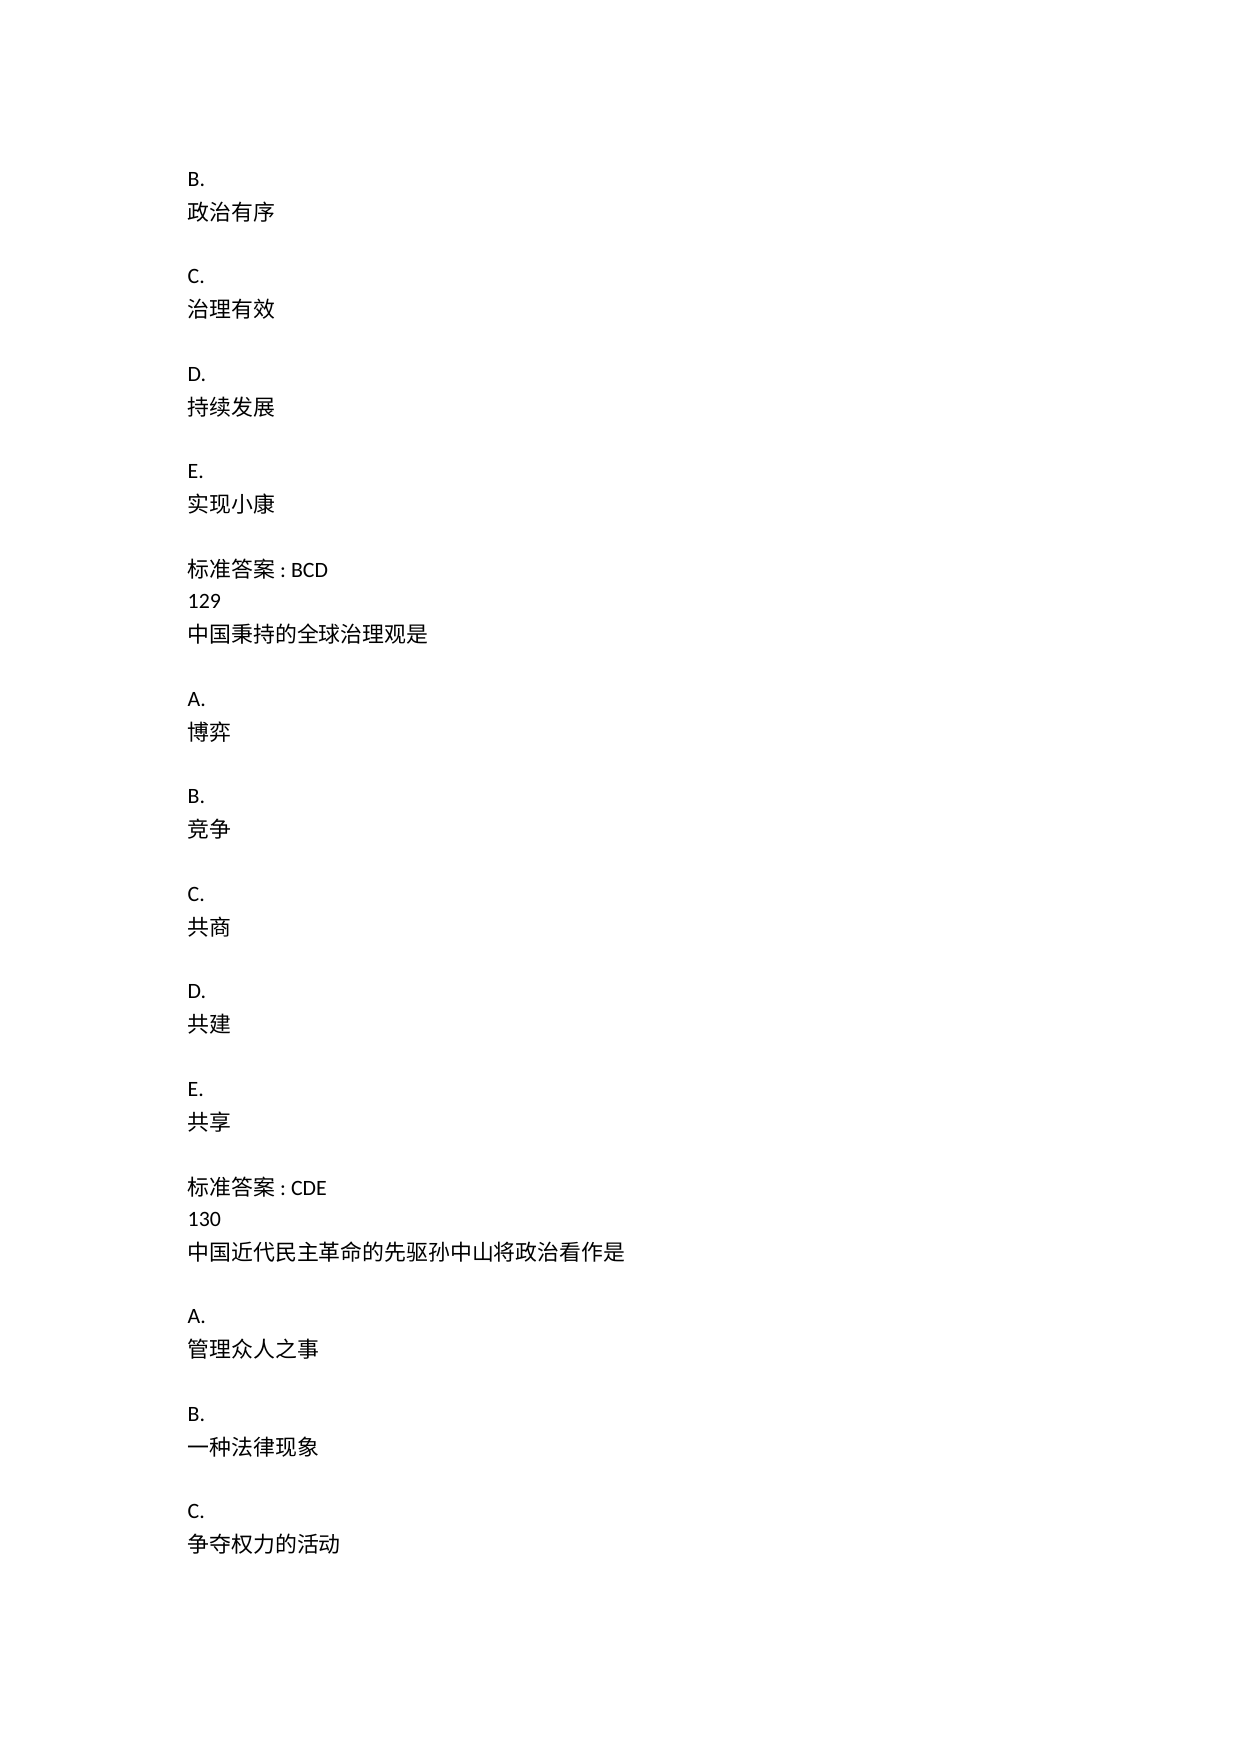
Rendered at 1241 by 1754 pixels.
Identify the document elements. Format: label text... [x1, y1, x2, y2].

text 共商 [187, 909, 1053, 942]
text 共享 [187, 1104, 1053, 1137]
text 标准答案 : BCD [187, 552, 1053, 584]
text 治理有效 [187, 292, 1053, 324]
text 中国近代民主革命的先驱孙中山将政治看作是 [187, 1234, 1053, 1267]
text D. [187, 974, 1053, 1007]
text A. [187, 1299, 1053, 1332]
text 博弈 [187, 714, 1053, 747]
text 政治有序 [187, 194, 1053, 227]
text 竞争 [187, 812, 1053, 844]
text B. [187, 162, 1053, 194]
text C. [187, 259, 1053, 292]
text 持续发展 [187, 389, 1053, 422]
text B. [187, 1397, 1053, 1429]
text 共建 [187, 1007, 1053, 1039]
text E. [187, 454, 1053, 487]
text 129 [187, 584, 1053, 617]
text C. [187, 877, 1053, 909]
text 标准答案 : CDE [187, 1169, 1053, 1202]
text 争夺权力的活动 [187, 1527, 1053, 1559]
text 一种法律现象 [187, 1429, 1053, 1462]
text 实现小康 [187, 487, 1053, 519]
text 管理众人之事 [187, 1332, 1053, 1364]
text A. [187, 682, 1053, 714]
text C. [187, 1494, 1053, 1527]
text E. [187, 1072, 1053, 1104]
text 中国秉持的全球治理观是 [187, 617, 1053, 649]
text B. [187, 779, 1053, 812]
text 130 [187, 1202, 1053, 1234]
text D. [187, 357, 1053, 389]
